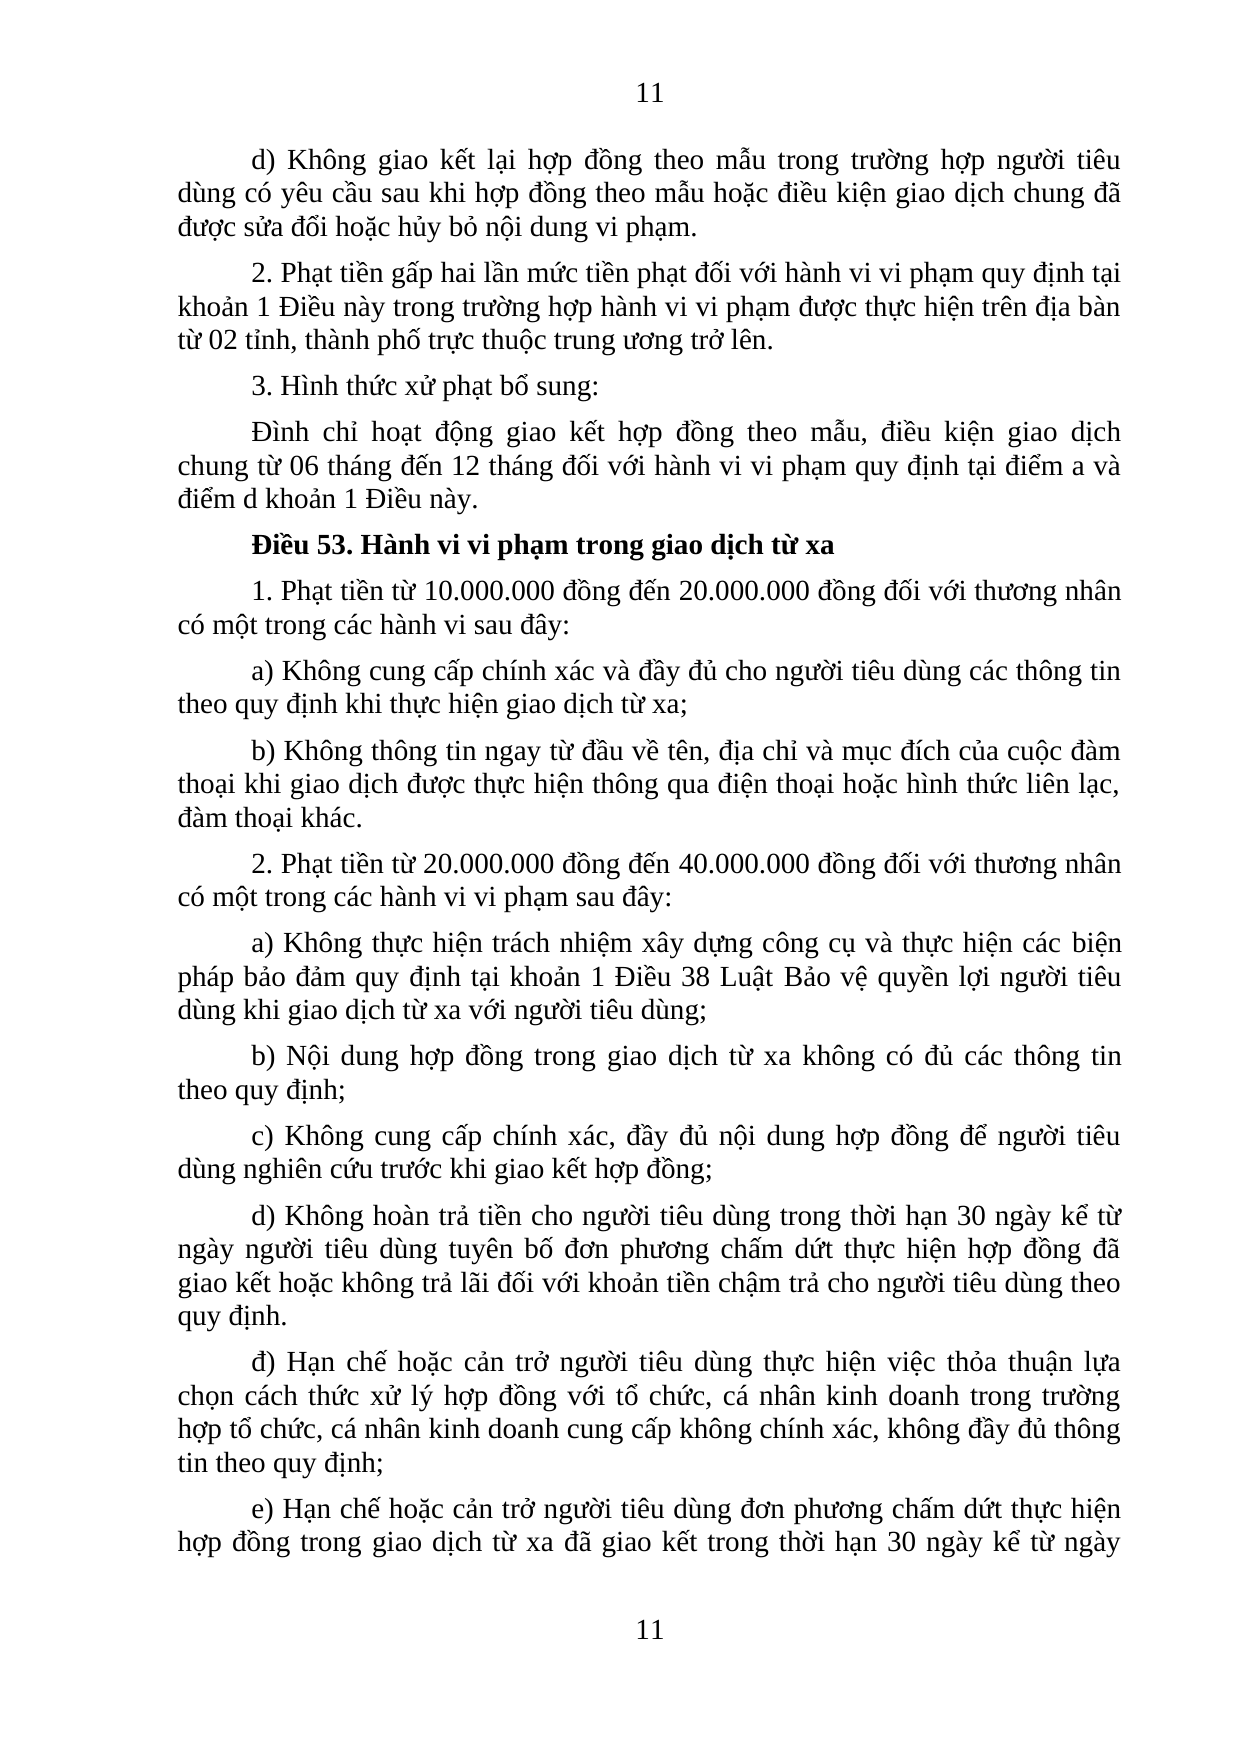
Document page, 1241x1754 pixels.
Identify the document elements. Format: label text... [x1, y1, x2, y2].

text a) Không cung cấp chính xác và đầy đủ cho người tiêu dùng các thông tin theo quy định khi thực hiện giao dịch từ xa; [177, 653, 1122, 720]
text Điều 53. Hành vi vi phạm trong giao dịch từ xa [177, 527, 1122, 561]
text d) Không giao kết lại hợp đồng theo mẫu trong trường hợp người tiêu dùng có yêu cầu sau khi hợp đồng theo mẫu hoặc điều kiện giao dịch chung đã được sửa đổi hoặc hủy bỏ nội dung vi phạm. [177, 142, 1122, 243]
text Đình chỉ hoạt động giao kết hợp đồng theo mẫu, điều kiện giao dịch chung từ 06 tháng đến 12 tháng đối với hành vi vi phạm quy định tại điểm a và điểm d khoản 1 Điều này. [177, 414, 1122, 515]
text a) Không thực hiện trách nhiệm xây dựng công cụ và thực hiện các biện pháp bảo đảm quy định tại khoản 1 Điều 38 Luật Bảo vệ quyền lợi người tiêu dùng khi giao dịch từ xa với người tiêu dùng; [177, 925, 1122, 1026]
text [177, 1491, 1122, 1558]
text 1. Phạt tiền từ 10.000.000 đồng đến 20.000.000 đồng đối với thương nhân có một trong các hành vi sau đây: [177, 573, 1122, 641]
text 2. Phạt tiền gấp hai lần mức tiền phạt đối với hành vi vi phạm quy định tại khoản 1 Điều này trong trường hợp hành vi vi phạm được thực hiện trên địa bàn từ 02 tỉnh, thành phố trực thuộc trung ương trở lên. [177, 255, 1122, 356]
text d) Không hoàn trả tiền cho người tiêu dùng trong thời hạn 30 ngày kể từ ngày người tiêu dùng tuyên bố đơn phương chấm dứt thực hiện hợp đồng đã giao kết hoặc không trả lãi đối với khoản tiền chậm trả cho người tiêu dùng theo quy định. [177, 1198, 1122, 1332]
text b) Nội dung hợp đồng trong giao dịch từ xa không có đủ các thông tin theo quy định; [177, 1038, 1122, 1106]
text đ) Hạn chế hoặc cản trở người tiêu dùng thực hiện việc thỏa thuận lựa chọn cách thức xử lý hợp đồng với tổ chức, cá nhân kinh doanh trong trường hợp tổ chức, cá nhân kinh doanh cung cấp không chính xác, không đầy đủ thông tin theo quy định; [177, 1344, 1122, 1478]
text 2. Phạt tiền từ 20.000.000 đồng đến 40.000.000 đồng đối với thương nhân có một trong các hành vi vi phạm sau đây: [177, 846, 1122, 913]
text 3. Hình thức xử phạt bổ sung: [177, 368, 1122, 402]
text c) Không cung cấp chính xác, đầy đủ nội dung hợp đồng để người tiêu dùng nghiên cứu trước khi giao kết hợp đồng; [177, 1118, 1122, 1185]
text b) Không thông tin ngay từ đầu về tên, địa chỉ và mục đích của cuộc đàm thoại khi giao dịch được thực hiện thông qua điện thoại hoặc hình thức liên lạc, đàm thoại khác. [177, 733, 1122, 833]
